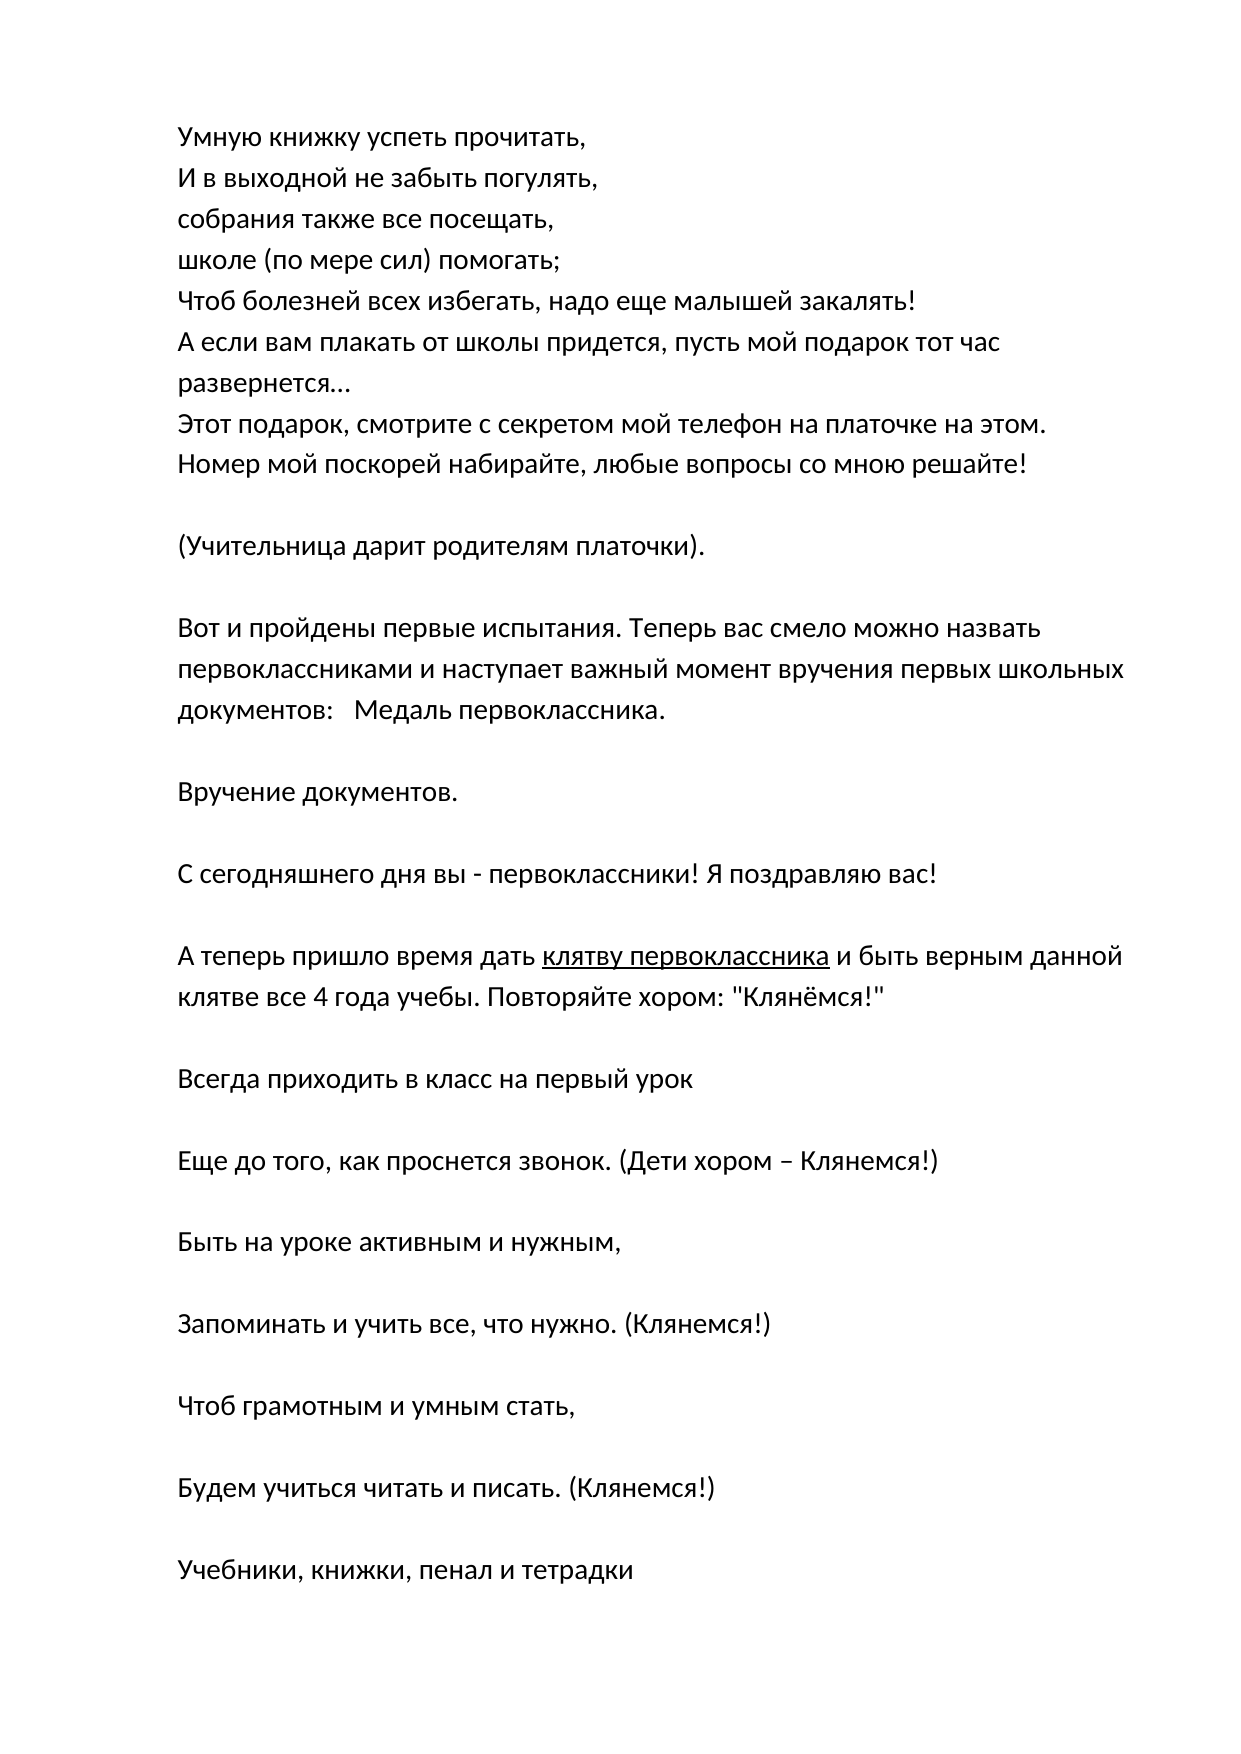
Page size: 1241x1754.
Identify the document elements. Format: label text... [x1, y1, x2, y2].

text Чтоб болезней всех избегать, надо еще малышей закалять! [177, 282, 1152, 317]
text Еще до того, как проснется звонок. (Дети хором – Клянемся!) [177, 1142, 1152, 1177]
text Номер мой поскорей набирайте, любые вопросы со мною решайте! [177, 446, 1152, 481]
text Умную книжку успеть прочитать, [177, 118, 1152, 154]
text школе (по мере сил) помогать; [177, 241, 1152, 277]
text Вот и пройдены первые испытания. Теперь вас смело можно назвать первоклассниками и наступает важный момент вручения первых школьных документов: Медаль первоклассника. [177, 609, 1152, 727]
text (Учительница дарит родителям платочки). [177, 527, 1152, 563]
text Запоминать и учить все, что нужно. (Клянемся!) [177, 1305, 1152, 1341]
text Учебники, книжки, пенал и тетрадки [177, 1551, 1152, 1587]
text Быть на уроке активным и нужным, [177, 1223, 1152, 1259]
text И в выходной не забыть погулять, [177, 159, 1152, 195]
text Чтоб грамотным и умным стать, [177, 1387, 1152, 1423]
text С сегодняшнего дня вы - первоклассники! Я поздравляю вас! [177, 855, 1152, 891]
text Вручение документов. [177, 773, 1152, 809]
text Всегда приходить в класс на первый урок [177, 1060, 1152, 1095]
text собрания также все посещать, [177, 200, 1152, 236]
text А теперь пришло время дать клятву первоклассника и быть верным данной клятве все 4 года учебы. Повторяйте хором: "Клянёмся!" [177, 937, 1152, 1013]
text Этот подарок, смотрите с секретом мой телефон на платочке на этом. [177, 405, 1152, 440]
text Будем учиться читать и писать. (Клянемся!) [177, 1469, 1152, 1505]
text А если вам плакать от школы придется, пусть мой подарок тот час развернется… [177, 323, 1152, 399]
